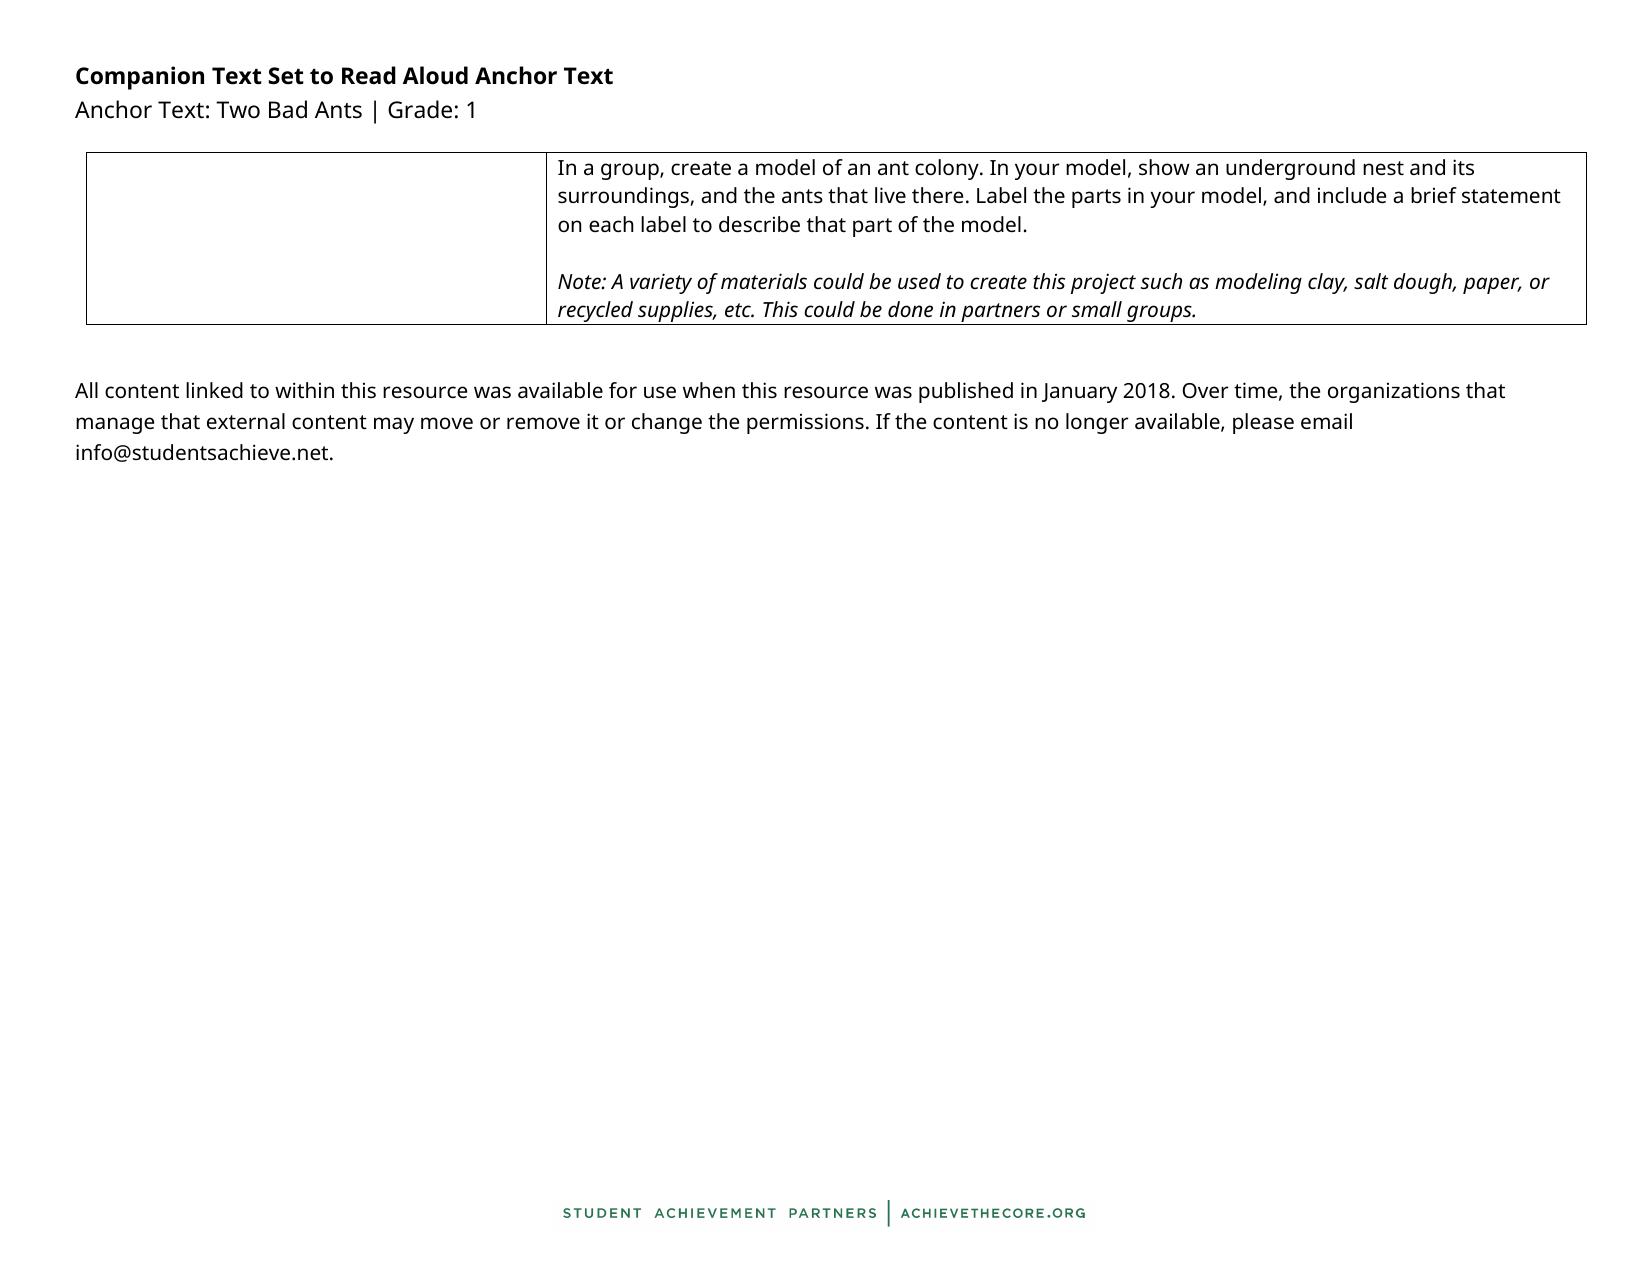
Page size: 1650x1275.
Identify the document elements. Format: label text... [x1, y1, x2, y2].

text All content linked to within this resource was available for use when this resource was published in January 2018. Over time, the organizations that manage that external content may move or remove it or change the permissions. If the content is no longer available, please email info@studentsachieve.net. [75, 377, 1575, 466]
picture [551, 1196, 1099, 1230]
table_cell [87, 153, 546, 324]
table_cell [547, 153, 1586, 324]
